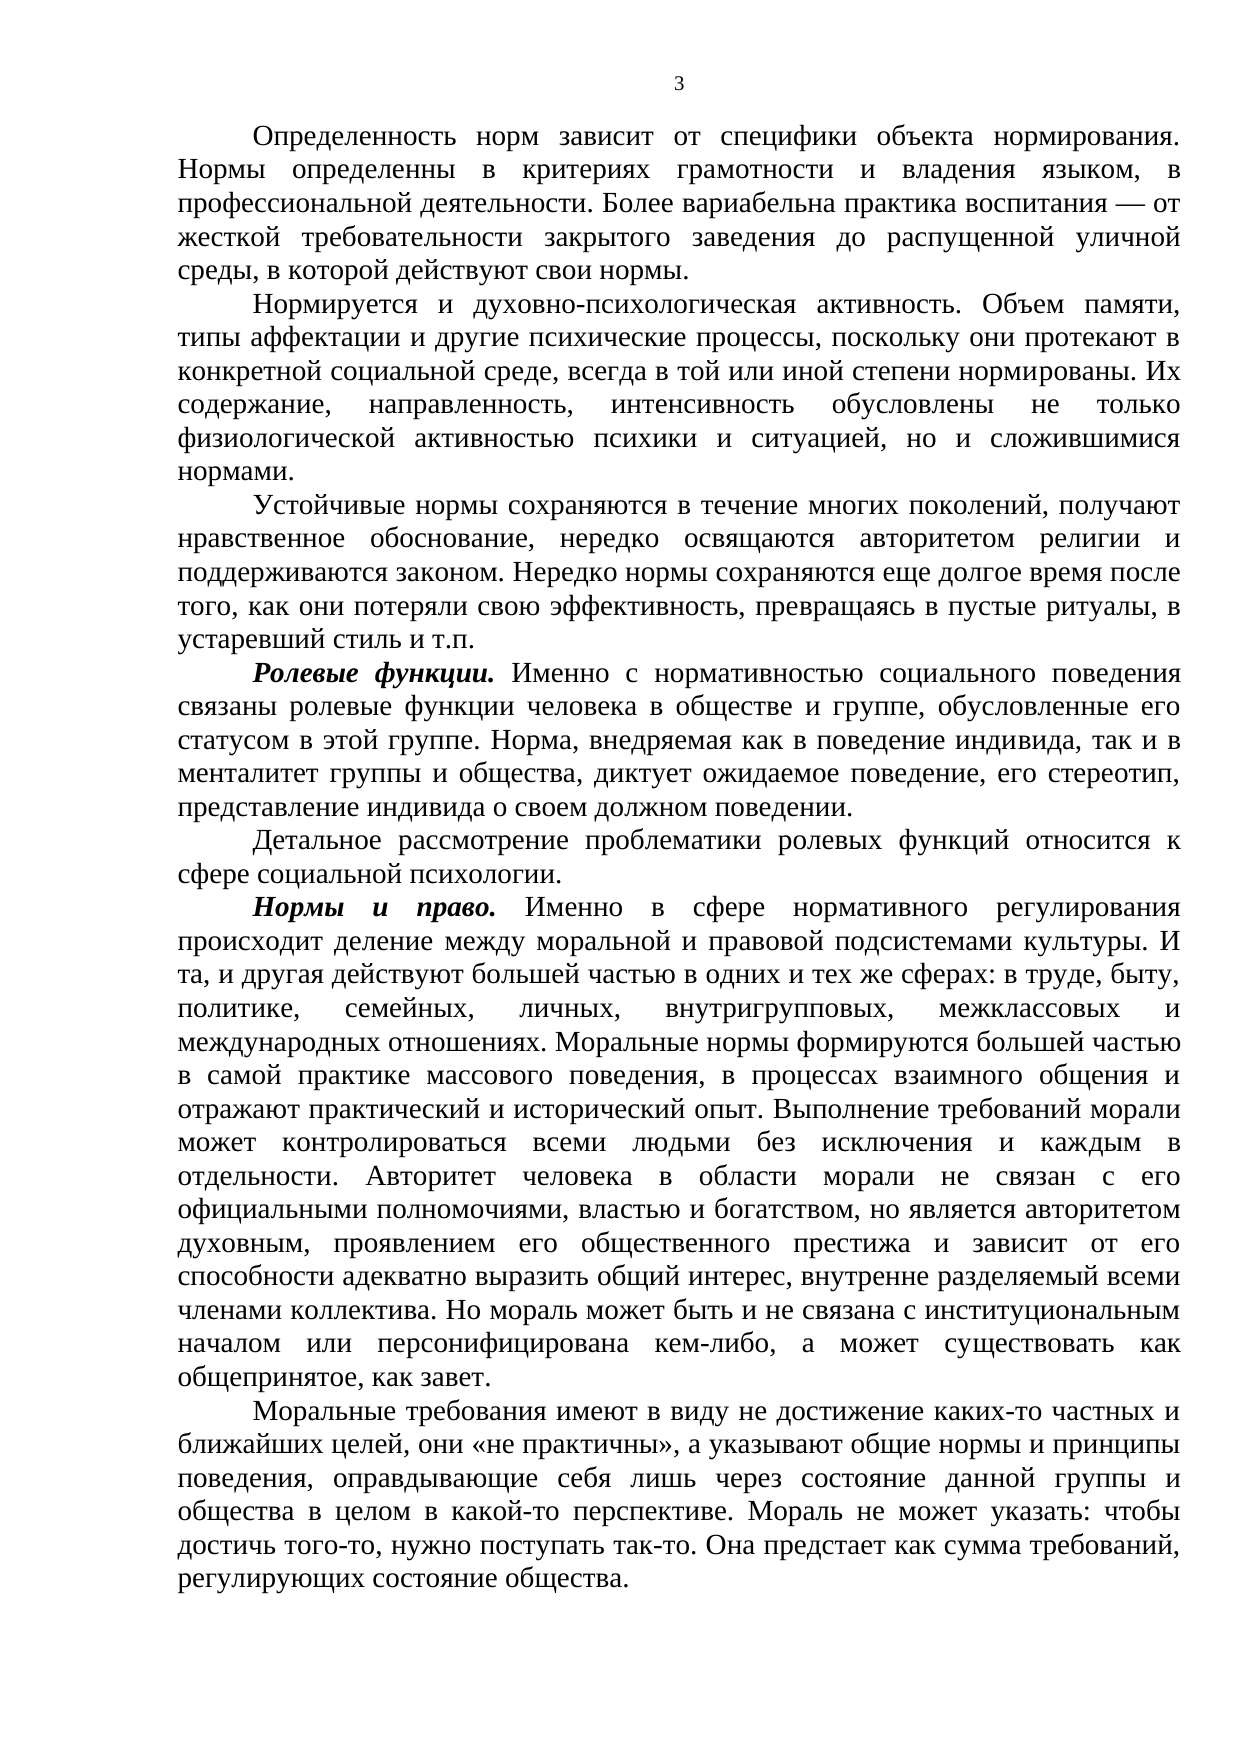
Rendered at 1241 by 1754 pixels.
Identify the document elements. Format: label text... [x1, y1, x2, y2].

text Ролевые функции. Именно с нормативностью социального поведения связаны ролевые функции человека в обществе и группе, обусловленные его статусом в этой группе. Норма, внедряемая как в поведение индивида, так и в менталитет группы и общества, диктует ожидаемое поведение, его стереотип, представление индивида о своем должном поведении. [177, 655, 1181, 822]
text Моральные требования имеют в виду не достижение каких-то частных и ближайших целей, они «не практичны», а указывают общие нормы и принципы поведения, оправдывающие себя лишь через состояние данной группы и общества в целом в какой-то перспективе. Мораль не может указать: чтобы достичь того-то, нужно поступать так-то. Она предстает как сумма требований, регулирующих состояние общества. [177, 1393, 1181, 1594]
text Нормы и право. Именно в сфере нормативного регулирования происходит деление между моральной и правовой подсистемами культуры. И та, и другая действуют большей частью в одних и тех же сферах: в труде, быту, политике, семейных, личных, внутригрупповых, межклассовых и международных отношениях. Моральные нормы формируются большей частью в самой практике массового поведения, в процессах взаимного общения и отражают практический и исторический опыт. Выполнение требований морали может контролироваться всеми людьми без исключения и каждым в отдельности. Авторитет человека в области морали не связан с его официальными полномочиями, властью и богатством, но является авторитетом духовным, проявлением его общественного престижа и зависит от его способности адекватно выразить общий интерес, внутренне разделяемый всеми членами коллектива. Но мораль может быть и не связана с институциональным началом или персонифицирована кем-либо, а может существовать как общепринятое, как завет. [177, 889, 1181, 1393]
text Определенность норм зависит от специфики объекта нормирования. Нормы определенны в критериях грамотности и владения языком, в профессиональной деятельности. Более вариабельна практика воспитания — от жесткой требовательности закрытого заведения до распущенной уличной среды, в которой действуют свои нормы. [177, 118, 1181, 286]
text Детальное рассмотрение проблематики ролевых функций относится к сфере социальной психологии. [177, 822, 1181, 889]
text Устойчивые нормы сохраняются в течение многих поколений, получают нравственное обоснование, нередко освящаются авторитетом религии и поддерживаются законом. Нередко нормы сохраняются еще долгое время после того, как они потеряли свою эффективность, превращаясь в пустые ритуалы, в устаревший стиль и т.п. [177, 487, 1181, 655]
text Нормируется и духовно-психологическая активность. Объем памяти, типы аффектации и другие психические процессы, поскольку они протекают в конкретной социальной среде, всегда в той или иной степени нормированы. Их содержание, направленность, интенсивность обусловлены не только физиологической активностью психики и ситуацией, но и сложившимися нормами. [177, 286, 1181, 487]
